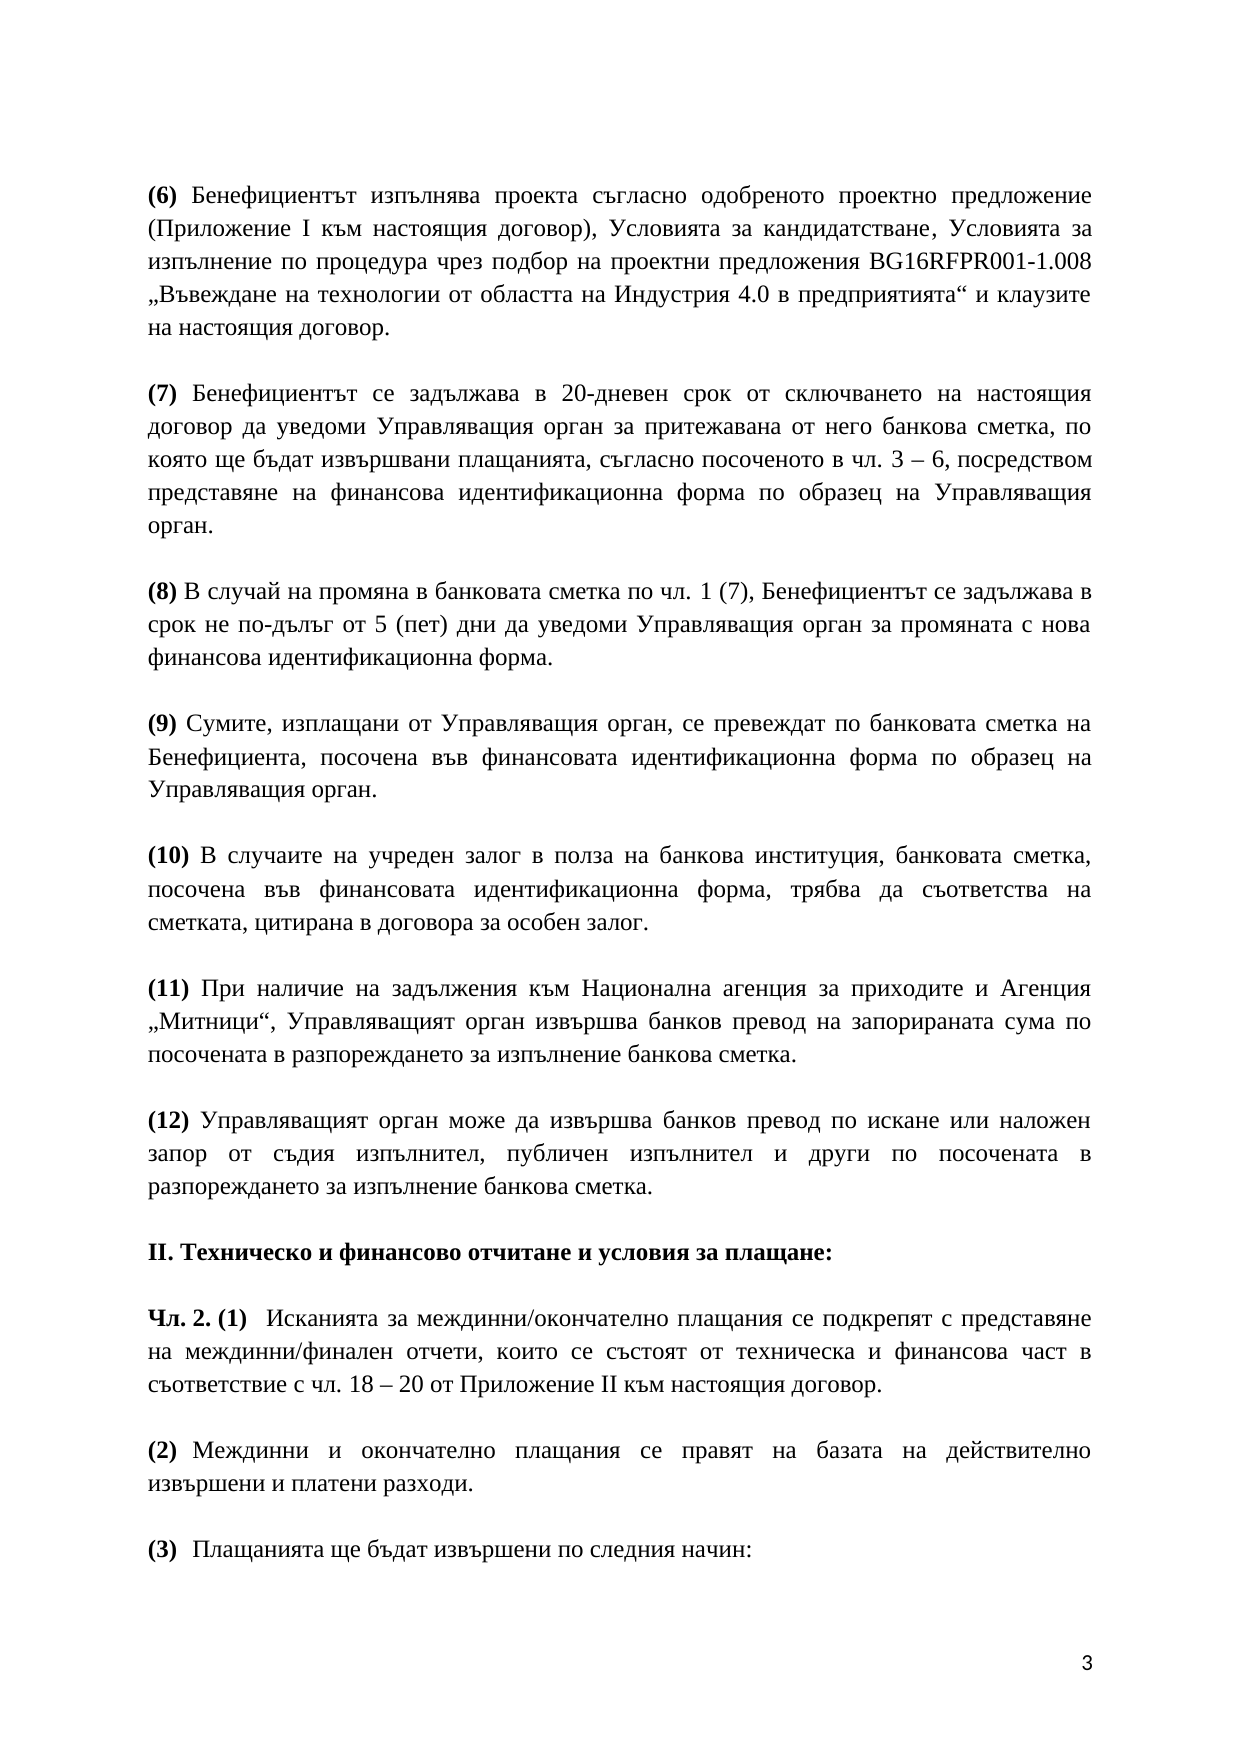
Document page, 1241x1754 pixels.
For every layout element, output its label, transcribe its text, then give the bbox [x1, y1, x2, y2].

text (10) В случаите на учреден залог в полза на банкова институция, банковата сметка, посочена във финансовата идентификационна форма, трябва да съответства на сметката, цитирана в договора за особен залог. [148, 841, 1092, 935]
text Чл. 2. (1) Исканията за междинни/окончателно плащания се подкрепят с представяне на междинни/финален отчети, които се състоят от техническа и финансова част в съответствие с чл. 18 – 20 от Приложение II към настоящия договор. [148, 1303, 1092, 1398]
text (12) Управляващият орган може да извършва банков превод по искане или наложен запор от съдия изпълнител, публичен изпълнител и други по посочената в разпореждането за изпълнение банкова сметка. [148, 1105, 1092, 1199]
text (8) В случай на промяна в банковата сметка по чл. 1 (7), Бенефициентът се задължава в срок не по-дълъг от 5 (пет) дни да уведоми Управляващия орган за промяната с нова финансова идентификационна форма. [148, 576, 1092, 671]
text (3) Плащанията ще бъдат извършени по следния начин: [148, 1534, 1092, 1563]
text (11) При наличие на задължения към Национална агенция за приходите и Агенция „Митници“, Управляващият орган извършва банков превод на запорираната сума по посочената в разпореждането за изпълнение банкова сметка. [148, 973, 1092, 1067]
text (2) Междинни и окончателно плащания се правят на базата на действително извършени и платени разходи. [148, 1435, 1092, 1497]
text (9) Сумите, изплащани от Управляващия орган, се превеждат по банковата сметка на Бенефициента, посочена във финансовата идентификационна форма по образец на Управляващия орган. [148, 708, 1092, 803]
text (6) Бенефициентът изпълнява проекта съгласно одобреното проектно предложение (Приложение I към настоящия договор), Условията за кандидатстване, Условията за изпълнение по процедура чрез подбор на проектни предложения BG16RFPR001-1.008 „Въвеждане на технологии от областта на Индустрия 4.0 в предприятията“ и клаузите на настоящия договор. [148, 180, 1092, 341]
text II. Техническо и финансово отчитане и условия за плащане: [148, 1237, 1092, 1266]
text (7) Бенефициентът се задължава в 20-дневен срок от сключването на настоящия договор да уведоми Управляващия орган за притежавана от него банкова сметка, по която ще бъдат извършвани плащанията, съгласно посоченото в чл. 3 – 6, посредством представяне на финансова идентификационна форма по образец на Управляващия орган. [148, 378, 1092, 539]
